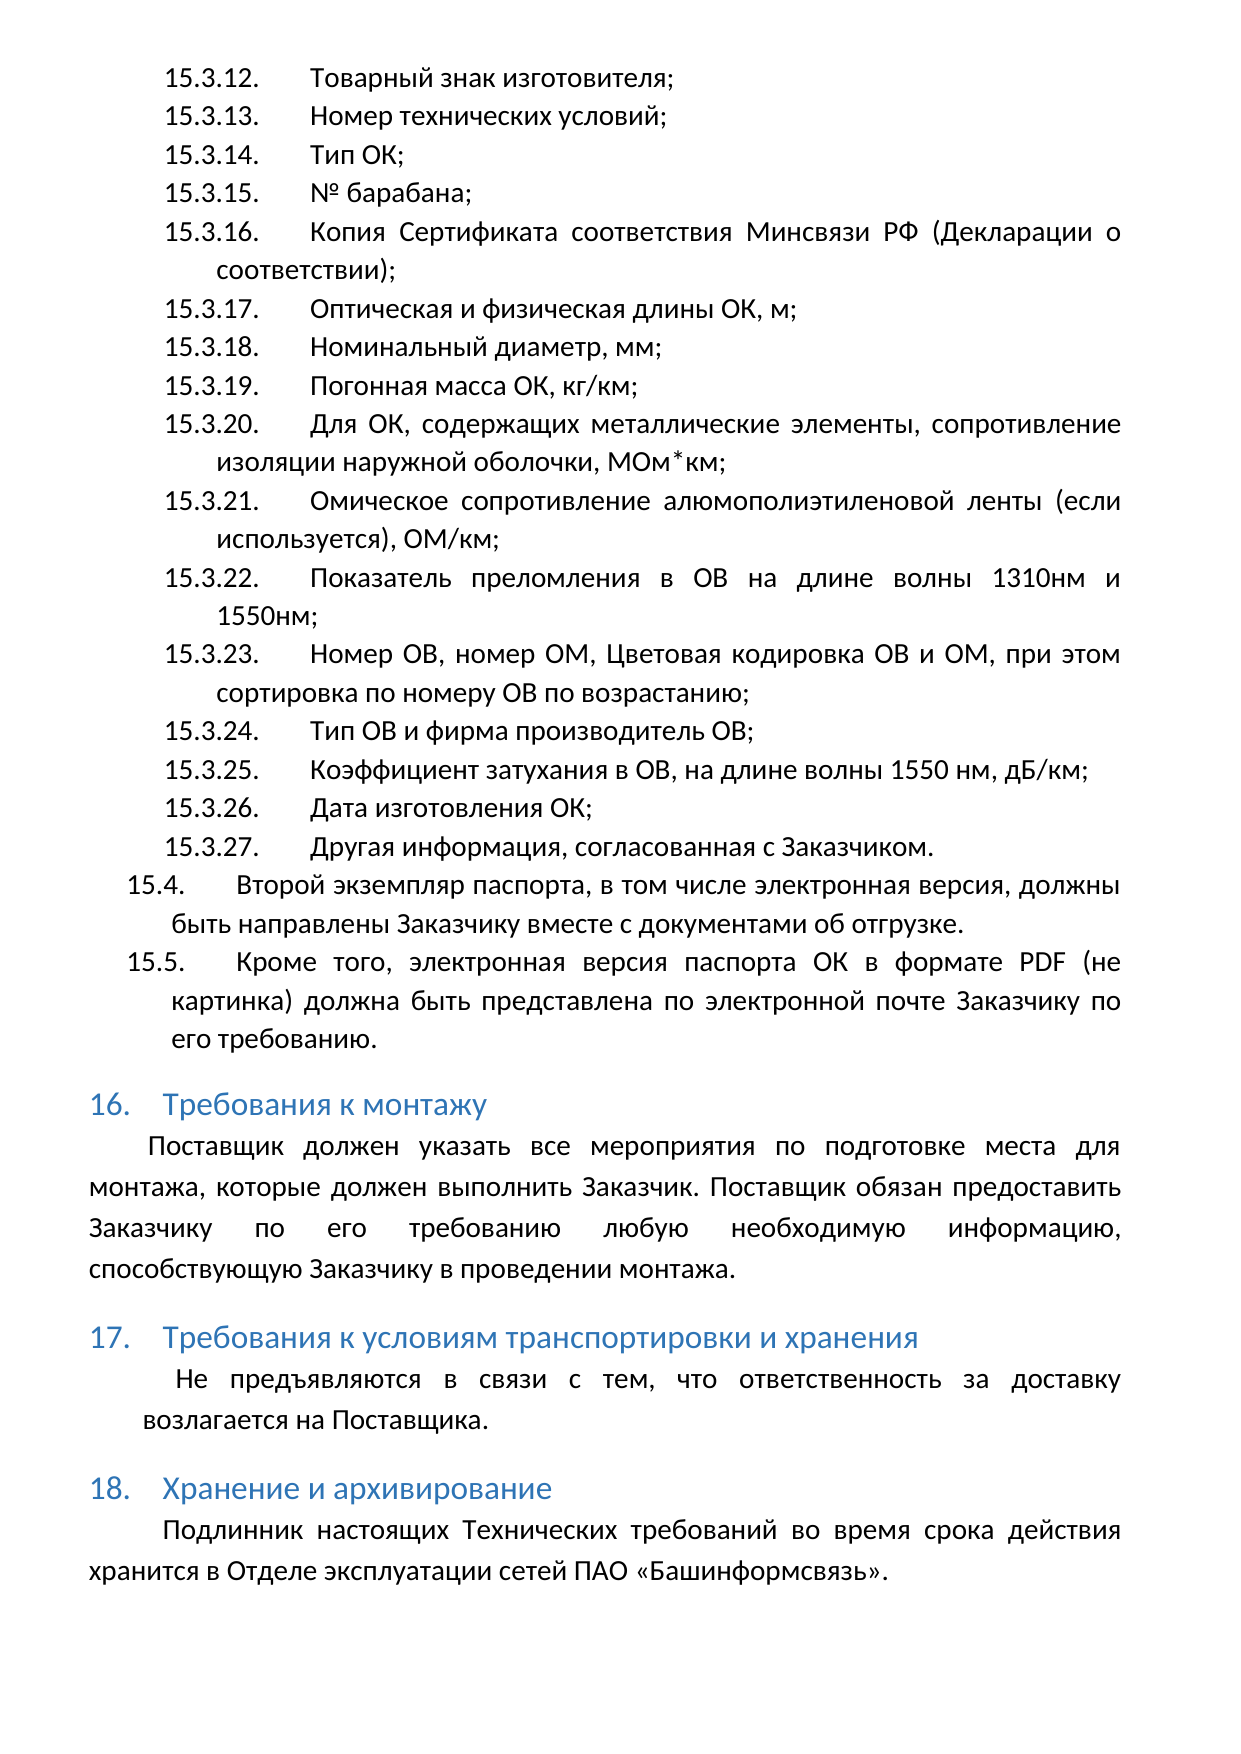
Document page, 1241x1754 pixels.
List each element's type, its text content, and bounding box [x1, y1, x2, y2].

list Коэффициент затухания в ОВ, на длине волны 1550 нм, дБ/км; [164, 751, 1122, 787]
list Другая информация, согласованная с Заказчиком. [164, 828, 1122, 863]
text Поставщик должен указать все мероприятия по подготовке места для монтажа, которые должен выполнить Заказчик. Поставщик обязан предоставить Заказчику по его требованию любую необходимую информацию, способствующую Заказчику в проведении монтажа. [89, 1127, 1122, 1286]
text Подлинник настоящих Технических требований во время срока действия хранится в Отделе эксплуатации сетей ПАО «Башинформсвязь». [89, 1511, 1122, 1587]
list Дата изготовления ОК; [164, 789, 1122, 825]
list Оптическая и физическая длины ОК, м; [164, 290, 1122, 325]
list Погонная масса ОК, кг/км; [164, 367, 1122, 402]
list Показатель преломления в ОВ на длине волны 1310нм и 1550нм; [164, 559, 1122, 633]
list Омическое сопротивление алюмополиэтиленовой ленты (если используется), ОМ/км; [164, 482, 1122, 556]
list Второй экземпляр паспорта, в том числе электронная версия, должны быть направлены Заказчику вместе с документами об отгрузке. [126, 866, 1122, 940]
list Тип ОК; [164, 136, 1122, 172]
text Не предъявляются в связи с тем, что ответственность за доставку возлагается на Поставщика. [142, 1360, 1122, 1437]
list Тип ОВ и фирма производитель ОВ; [164, 712, 1122, 748]
list № барабана; [164, 174, 1122, 210]
list Требования к условиям транспортировки и хранения [89, 1316, 1122, 1357]
list Кроме того, электронная версия паспорта ОК в формате PDF (не картинка) должна быть представлена по электронной почте Заказчику по его требованию. [126, 943, 1122, 1056]
list Копия Сертификата соответствия Минсвязи РФ (Декларации о соответствии); [164, 213, 1122, 287]
list Номер технических условий; [164, 97, 1122, 133]
list Номинальный диаметр, мм; [164, 328, 1122, 364]
list Товарный знак изготовителя; [164, 59, 1122, 95]
list Требования к монтажу [89, 1083, 1122, 1124]
list Номер ОВ, номер ОМ, Цветовая кодировка ОВ и ОМ, при этом сортировка по номеру ОВ по возрастанию; [164, 636, 1122, 710]
list Хранение и архивирование [89, 1467, 1122, 1508]
list Для ОК, содержащих металлические элементы, сопротивление изоляции наружной оболочки, МОм*км; [164, 405, 1122, 479]
